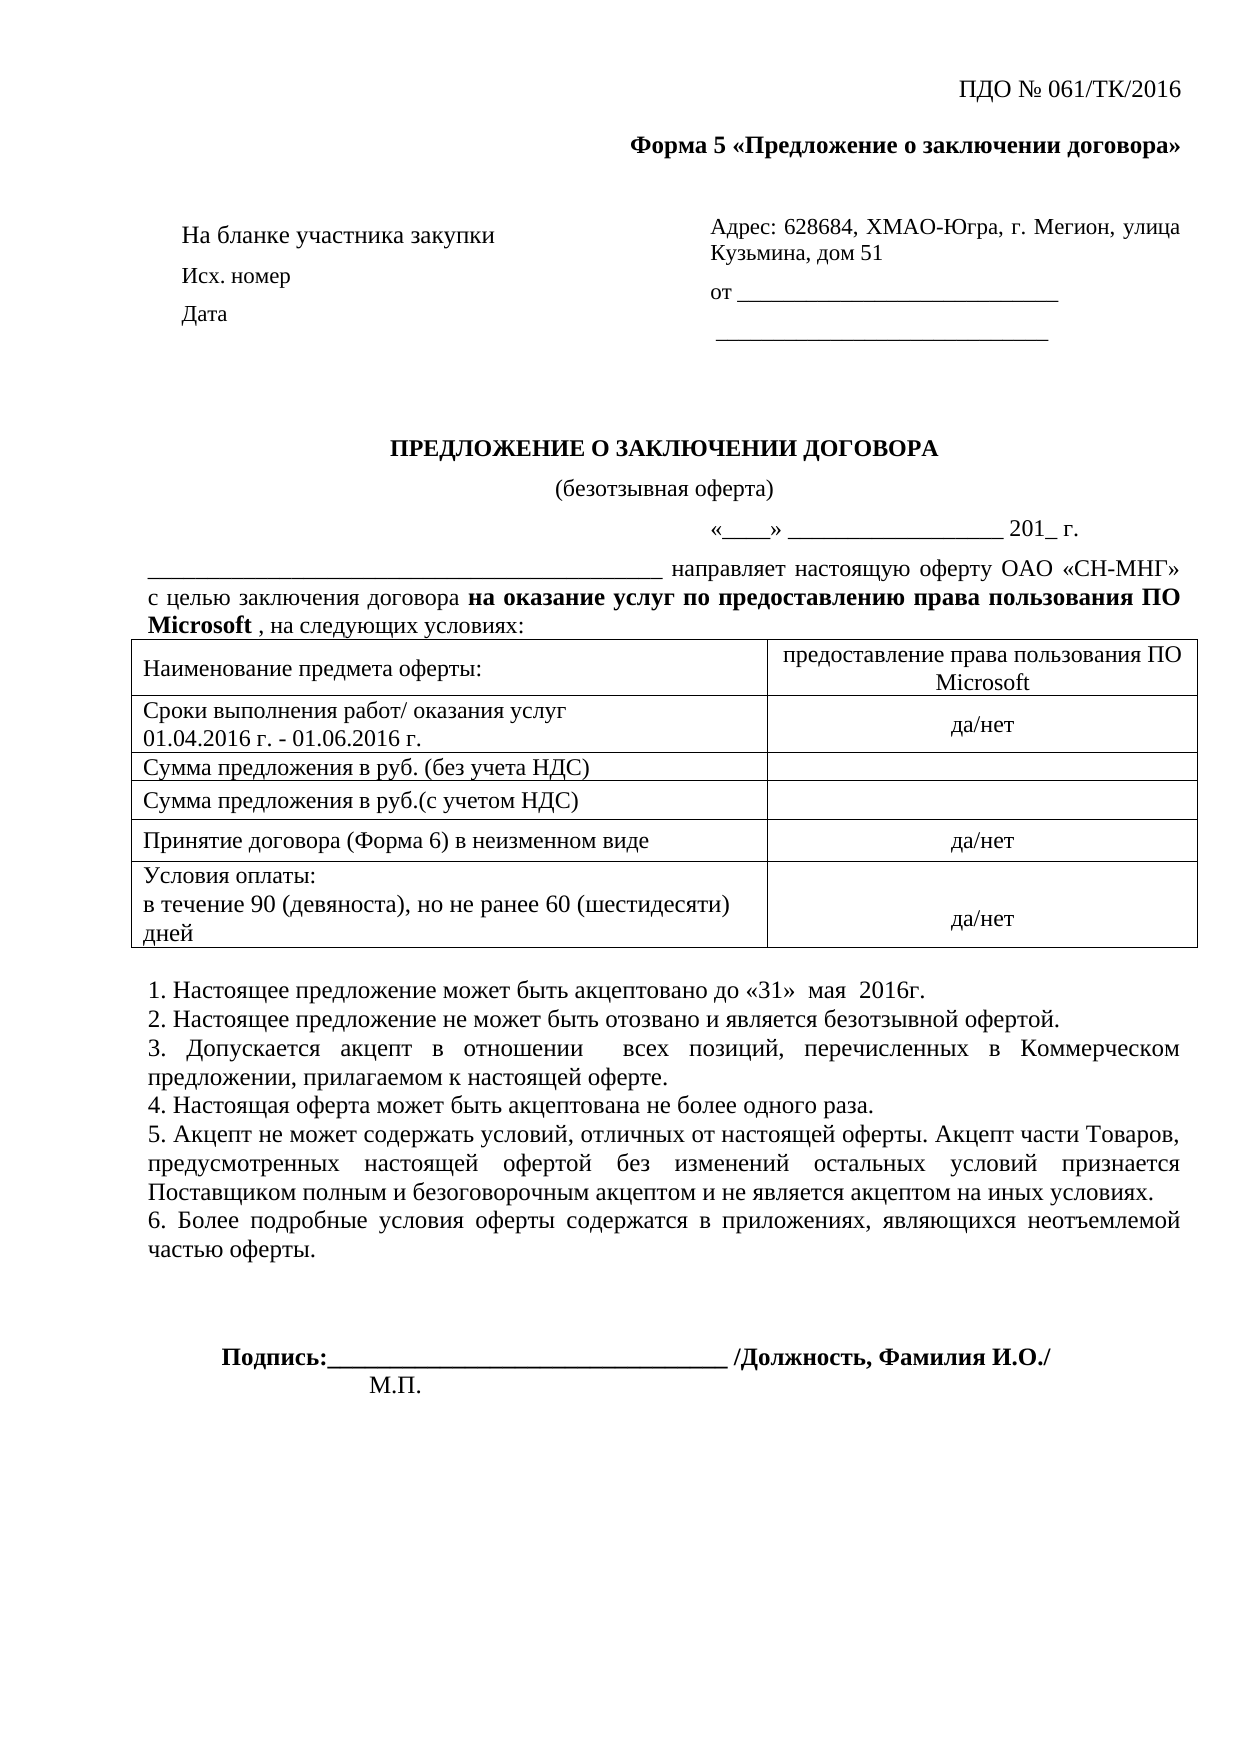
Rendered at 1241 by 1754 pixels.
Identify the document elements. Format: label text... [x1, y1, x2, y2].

text ПРЕДЛОЖЕНИЕ О ЗАКЛЮЧЕНИИ ДОГОВОРА [148, 434, 1181, 461]
table_header Наименование предмета оферты: [132, 640, 767, 695]
table_cell [768, 753, 1197, 780]
table_cell да/нет [768, 862, 1197, 947]
text (безотзывная оферта) [148, 474, 1181, 501]
text 2. Настоящее предложение не может быть отозвано и является безотзывной офертой. [148, 1004, 1181, 1033]
text 4. Настоящая оферта может быть акцептована не более одного раза. [148, 1090, 1181, 1119]
text «____» __________________ 201_ г. [710, 514, 1181, 542]
table_cell Принятие договора (Форма 6) в неизменном виде [132, 820, 767, 861]
text М.П. [185, 1371, 1181, 1399]
text Подпись:________________________________ /Должность, Фамилия И.О./ [185, 1342, 1181, 1371]
text 6. Более подробные условия оферты содержатся в приложениях, являющихся неотъемлемой частью оферты. [148, 1205, 1181, 1263]
text _____________________________ [710, 317, 1181, 343]
table_header предоставление права пользования ПО Microsoft [768, 640, 1197, 695]
table_cell Сроки выполнения работ/ оказания услуг 01.04.2016 г. - 01.06.2016 г. [132, 696, 767, 752]
table_cell да/нет [768, 820, 1197, 861]
table_cell [768, 781, 1197, 819]
table_cell Условия оплаты: в течение 90 (девяноста), но не ранее 60 (шестидесяти) дней [132, 862, 767, 947]
text 1. Настоящее предложение может быть акцептовано до «31» мая 2016г. [148, 975, 1181, 1004]
text Форма 5 «Предложение о заключении договора» [148, 131, 1181, 159]
text 3. Допускается акцепт в отношении всех позиций, перечисленных в Коммерческом предложении, прилагаемом к настоящей оферте. [148, 1033, 1181, 1090]
table_cell Сумма предложения в руб. (без учета НДС) [132, 753, 767, 780]
text Адрес: 628684, ХМАО-Югра, г. Мегион, улица Кузьмина, дом 51 [710, 213, 1181, 266]
table_cell да/нет [768, 696, 1197, 752]
table_cell Сумма предложения в руб.(с учетом НДС) [132, 781, 767, 819]
text 5. Акцепт не может содержать условий, отличных от настоящей оферты. Акцепт части Товаров, предусмотренных настоящей офертой без изменений остальных условий признается Поставщиком полным и безоговорочным акцептом и не является акцептом на иных условиях. [148, 1119, 1181, 1205]
text ___________________________________________ направляет настоящую оферту ОАО «СН-МНГ» с целью заключения договора на оказание услуг по предоставлению права пользования ПО Microsoft , на следующих условиях: [148, 554, 1181, 639]
text от ____________________________ [710, 278, 1181, 305]
